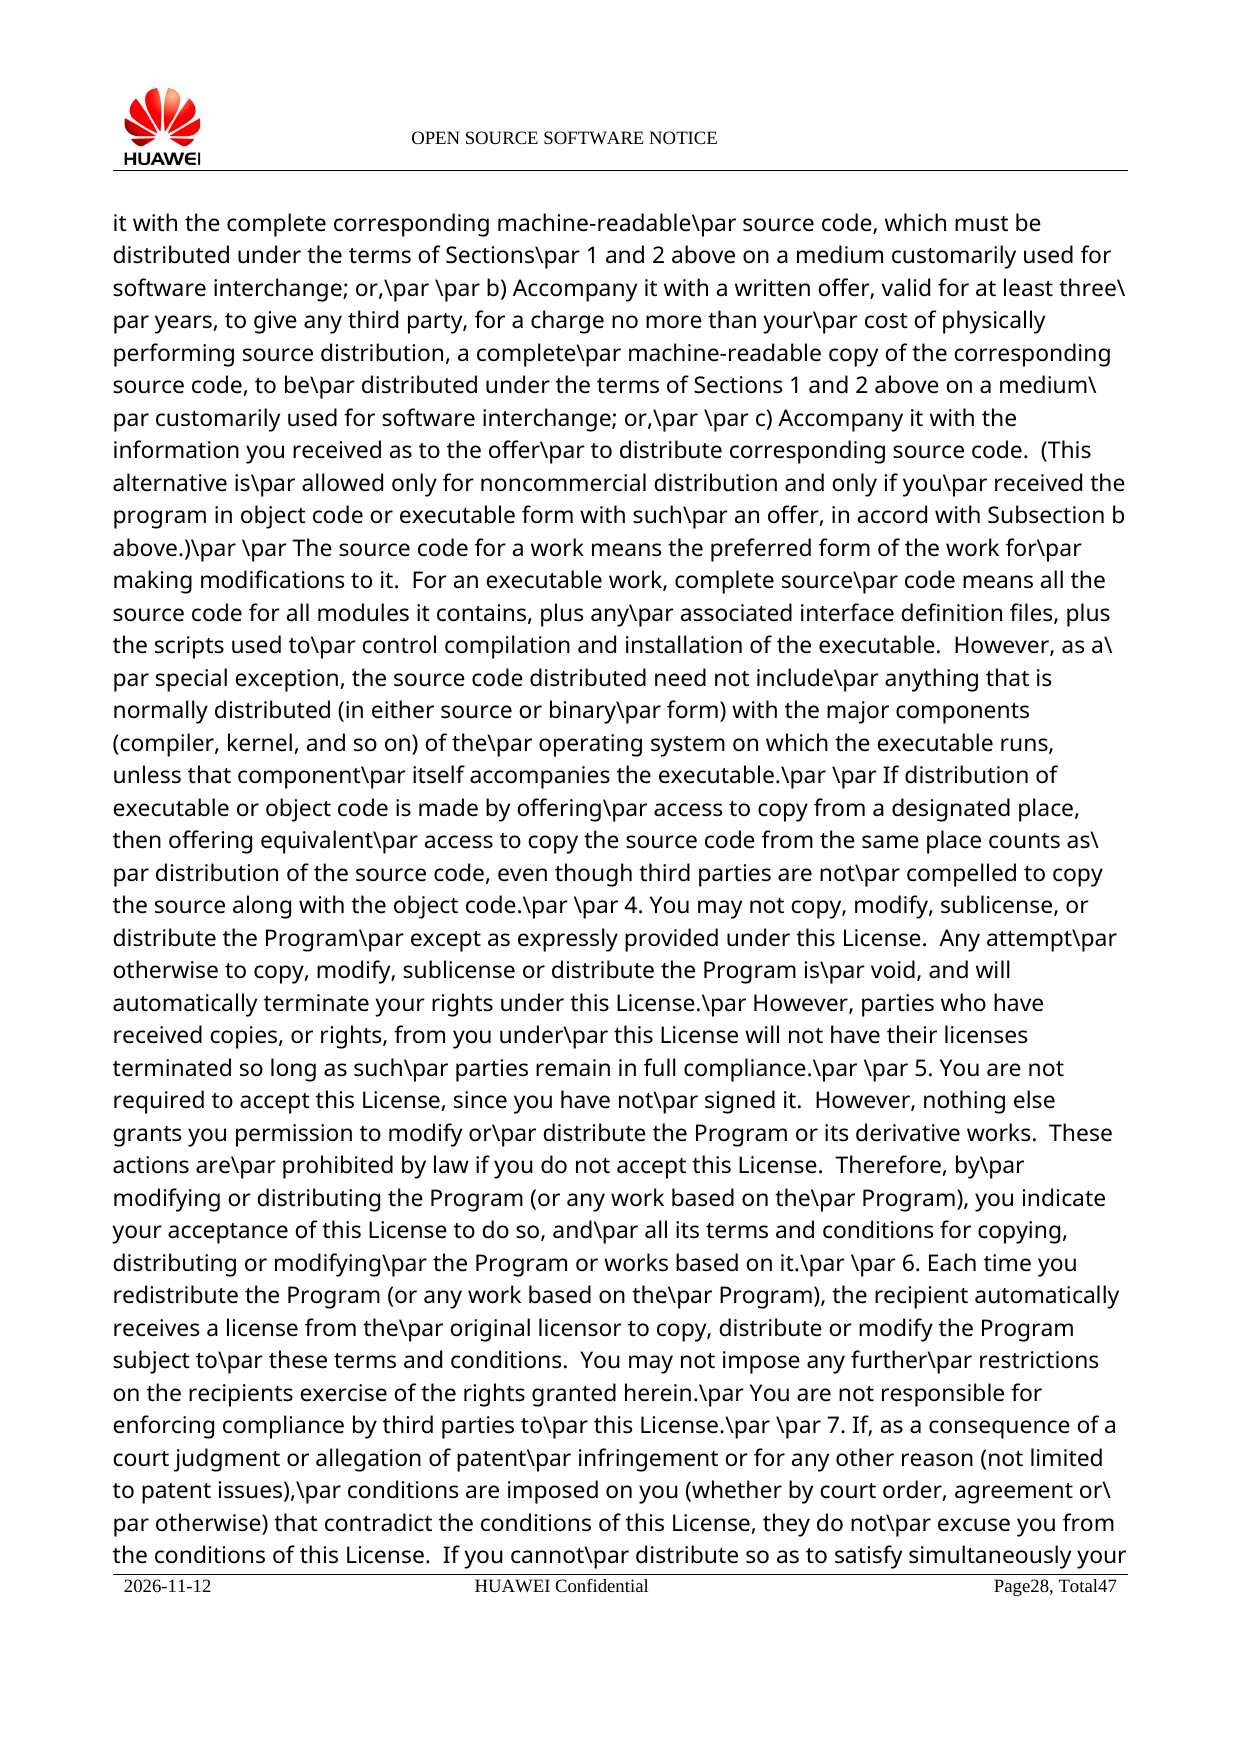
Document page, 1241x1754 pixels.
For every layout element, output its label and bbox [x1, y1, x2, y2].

picture [124, 88, 201, 165]
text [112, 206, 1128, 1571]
